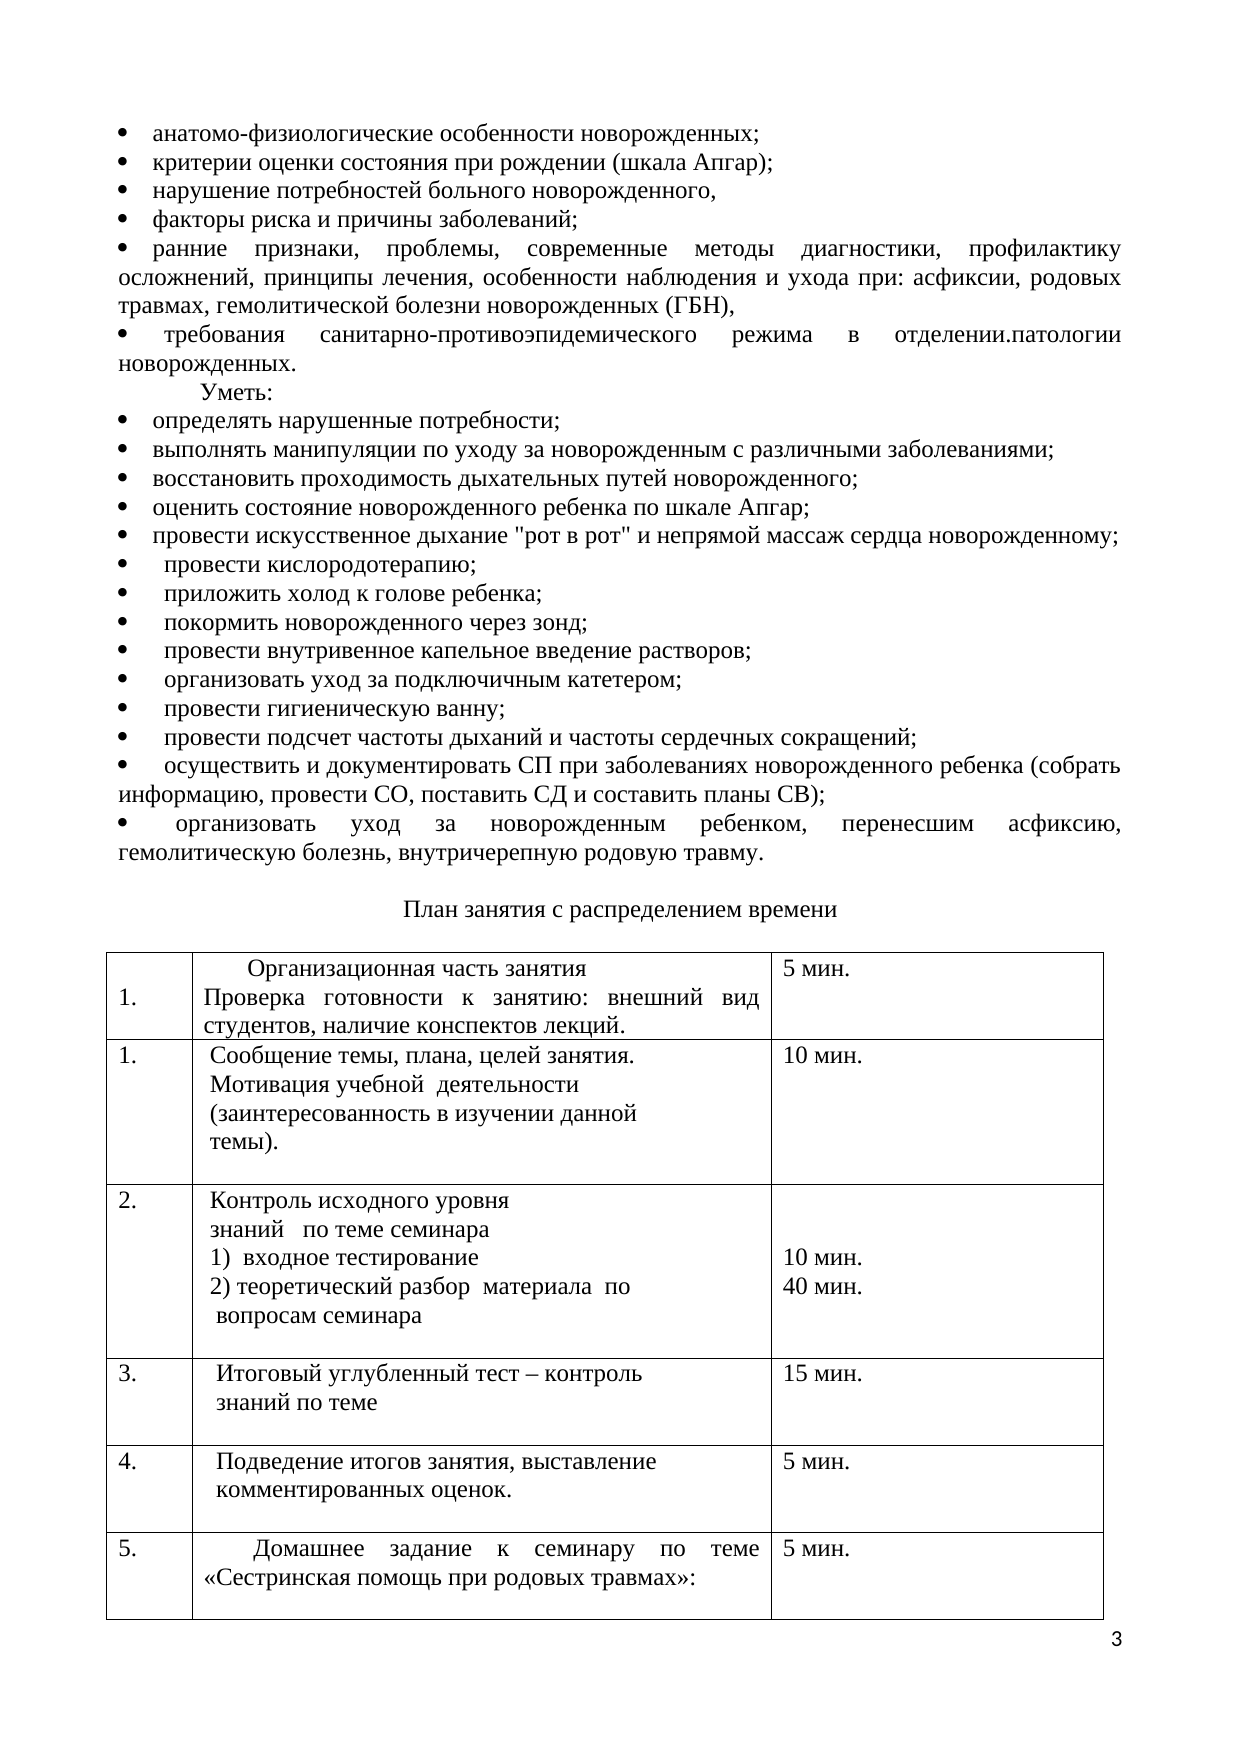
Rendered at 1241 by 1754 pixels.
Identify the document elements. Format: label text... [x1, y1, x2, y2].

list провести подсчет частоты дыханий и частоты сердечных сокращений; [118, 722, 1122, 751]
list ранние признаки, проблемы, современные методы диагностики, профилактику осложнений, принципы лечения, особенности наблюдения и ухода при: асфиксии, родовых травмах, гемолитической болезни новорожденных (ГБН), [118, 233, 1122, 319]
table_cell 2. [107, 1185, 192, 1357]
list факторы риска и причины заболеваний; [118, 204, 1122, 233]
table_cell 10 мин. 40 мин. [772, 1185, 1103, 1357]
list нарушение потребностей больного новорожденного, [118, 176, 1122, 204]
table_cell 5 мин. [772, 1533, 1103, 1619]
list провести гигиеническую ванну; [118, 693, 1122, 722]
list оценить состояние новорожденного ребенка по шкале Апгар; [118, 492, 1122, 521]
table_header Организационная часть занятия Проверка готовности к занятию: внешний вид студентов, наличие конспектов лекций. [193, 953, 771, 1039]
table_header 5 мин. [772, 953, 1103, 1039]
table_cell 15 мин. [772, 1359, 1103, 1445]
table_cell Контроль исходного уровня знаний по теме семинара 1) входное тестирование 2) теоретический разбор материала по вопросам семинара [193, 1185, 771, 1357]
list покормить новорожденного через зонд; [118, 607, 1122, 636]
table_cell 3. [107, 1359, 192, 1445]
table_cell Итоговый углубленный тест – контроль знаний по теме [193, 1359, 771, 1445]
list выполнять манипуляции по уходу за новорожденным с различными заболеваниями; [118, 434, 1122, 463]
list провести внутривенное капельное введение растворов; [118, 636, 1122, 664]
table_cell 10 мин. [772, 1040, 1103, 1184]
list определять нарушенные потребности; [118, 406, 1122, 434]
table_cell Домашнее задание к семинару по теме «Сестринская помощь при родовых травмах»: [193, 1533, 771, 1619]
list осуществить и документировать СП при заболеваниях новорожденного ребенка (собрать информацию, провести СО, поставить СД и составить планы СВ); [118, 751, 1122, 808]
table_header 1. [107, 953, 192, 1039]
list организовать уход за новорожденным ребенком, перенесшим асфиксию, гемолитическую болезнь, внутричерепную родовую травму. [118, 808, 1122, 866]
list восстановить проходимость дыхательных путей новорожденного; [118, 463, 1122, 492]
list приложить холод к голове ребенка; [118, 578, 1122, 607]
text План занятия с распределением времени [118, 894, 1122, 923]
list организовать уход за подключичным катетером; [118, 664, 1122, 693]
text Уметь: [118, 377, 1122, 406]
table_cell Подведение итогов занятия, выставление комментированных оценок. [193, 1446, 771, 1532]
list требования санитарно-противоэпидемического режима в отделении.патологии новорожденных. [118, 319, 1122, 377]
list провести кислородотерапию; [118, 549, 1122, 578]
table_cell Сообщение темы, плана, целей занятия. Мотивация учебной деятельности (заинтересованность в изучении данной темы). [193, 1040, 771, 1184]
table_cell 1. [107, 1040, 192, 1184]
list провести искусственное дыхание "рот в рот" и непрямой массаж сердца новорожденному; [118, 521, 1122, 549]
table_cell 5. [107, 1533, 192, 1619]
list анатомо-физиологические особенности новорожденных; [118, 118, 1122, 147]
list критерии оценки состояния при рождении (шкала Апгар); [118, 147, 1122, 176]
table_cell 4. [107, 1446, 192, 1532]
table_cell 5 мин. [772, 1446, 1103, 1532]
